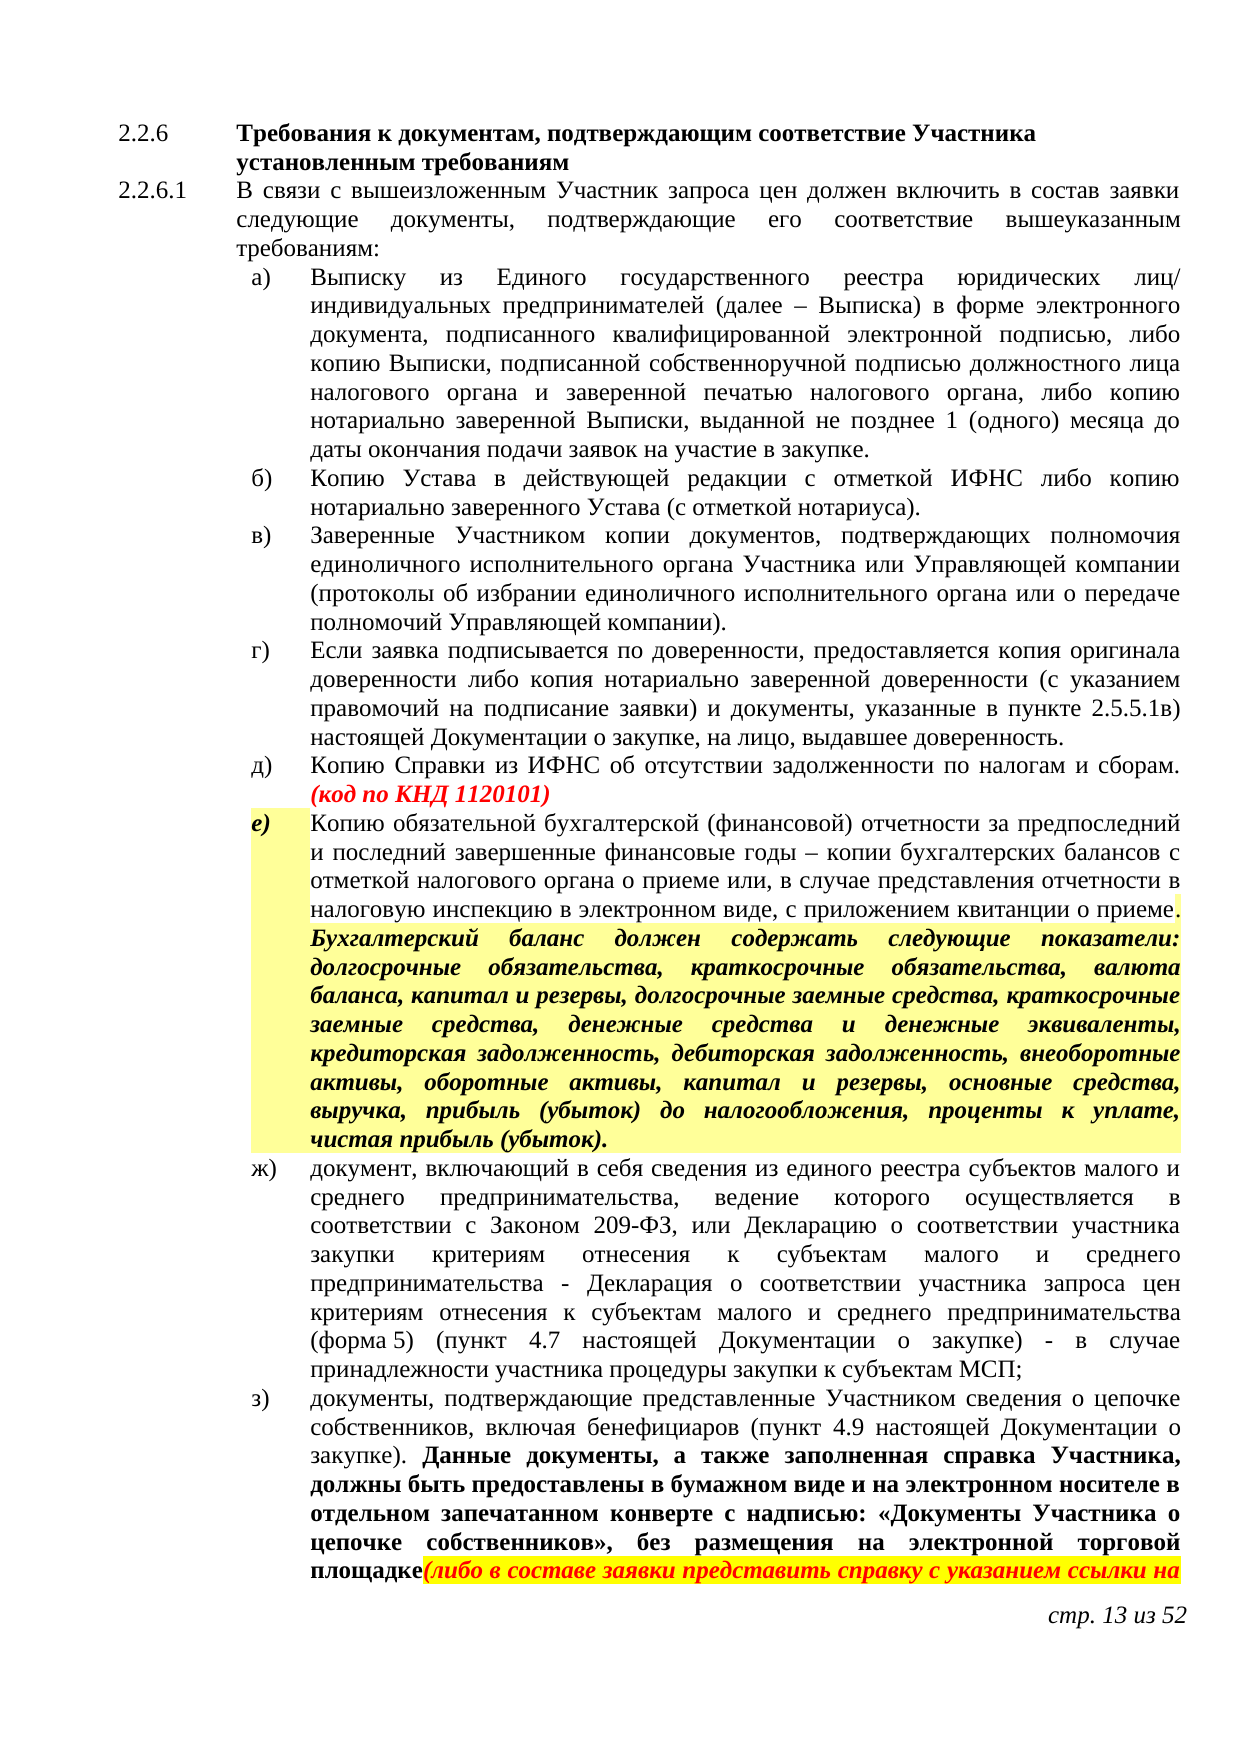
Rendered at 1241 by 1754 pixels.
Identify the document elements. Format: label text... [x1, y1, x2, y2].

list Копию Справки из ИФНС об отсутствии задолженности по налогам и сборам. (код по КНД 1120101) [251, 751, 1181, 808]
list Требования к документам, подтверждающим соответствие Участника установленным требованиям [118, 118, 1181, 176]
list Если заявка подписывается по доверенности, предоставляется копия оригинала доверенности либо копия нотариально заверенной доверенности (с указанием правомочий на подписание заявки) и документы, указанные в пункте 2.5.5.1в) настоящей Документации о закупке, на лицо, выдавшее доверенность. [251, 636, 1181, 751]
list Копию обязательной бухгалтерской (финансовой) отчетности за предпоследний и последний завершенные финансовые годы – копии бухгалтерских балансов с отметкой налогового органа о приеме или, в случае представления отчетности в налоговую инспекцию в электронном виде, с приложением квитанции о приеме. Бухгалтерский баланс должен содержать следующие показатели: долгосрочные обязательства, краткосрочные обязательства, валюта баланса, капитал и резервы, долгосрочные заемные средства, краткосрочные заемные средства, денежные средства и денежные эквиваленты, кредиторская задолженность, дебиторская задолженность, внеоборотные активы, оборотные активы, капитал и резервы, основные средства, выручка, прибыль (убыток) до налогообложения, проценты к уплате, чистая прибыль (убыток). [251, 808, 1181, 1153]
list Заверенные Участником копии документов, подтверждающих полномочия единоличного исполнительного органа Участника или Управляющей компании (протоколы об избрании единоличного исполнительного органа или о передаче полномочий Управляющей компании). [251, 521, 1181, 636]
list Выписку из Единого государственного реестра юридических лиц/ индивидуальных предпринимателей (далее – Выписка) в форме электронного документа, подписанного квалифицированной электронной подписью, либо копию Выписки, подписанной собственноручной подписью должностного лица налогового органа и заверенной печатью налогового органа, либо копию нотариально заверенной Выписки, выданной не позднее 1 (одного) месяца до даты окончания подачи заявок на участие в закупке. [251, 262, 1181, 463]
list В связи с вышеизложенным Участник запроса цен должен включить в состав заявки следующие документы, подтверждающие его соответствие вышеуказанным требованиям: [118, 176, 1181, 262]
list документ, включающий в себя сведения из единого реестра субъектов малого и среднего предпринимательства, ведение которого осуществляется в соответствии с Законом 209-ФЗ, или Декларацию о соответствии участника закупки критериям отнесения к субъектам малого и среднего предпринимательства - Декларация о соответствии участника запроса цен критериям отнесения к субъектам малого и среднего предпринимательства (форма 5) (пункт 4.7 настоящей Документации о закупке) - в случае принадлежности участника процедуры закупки к субъектам МСП; [251, 1153, 1181, 1383]
list Копию Устава в действующей редакции с отметкой ИФНС либо копию нотариально заверенного Устава (с отметкой нотариуса). [251, 463, 1181, 521]
